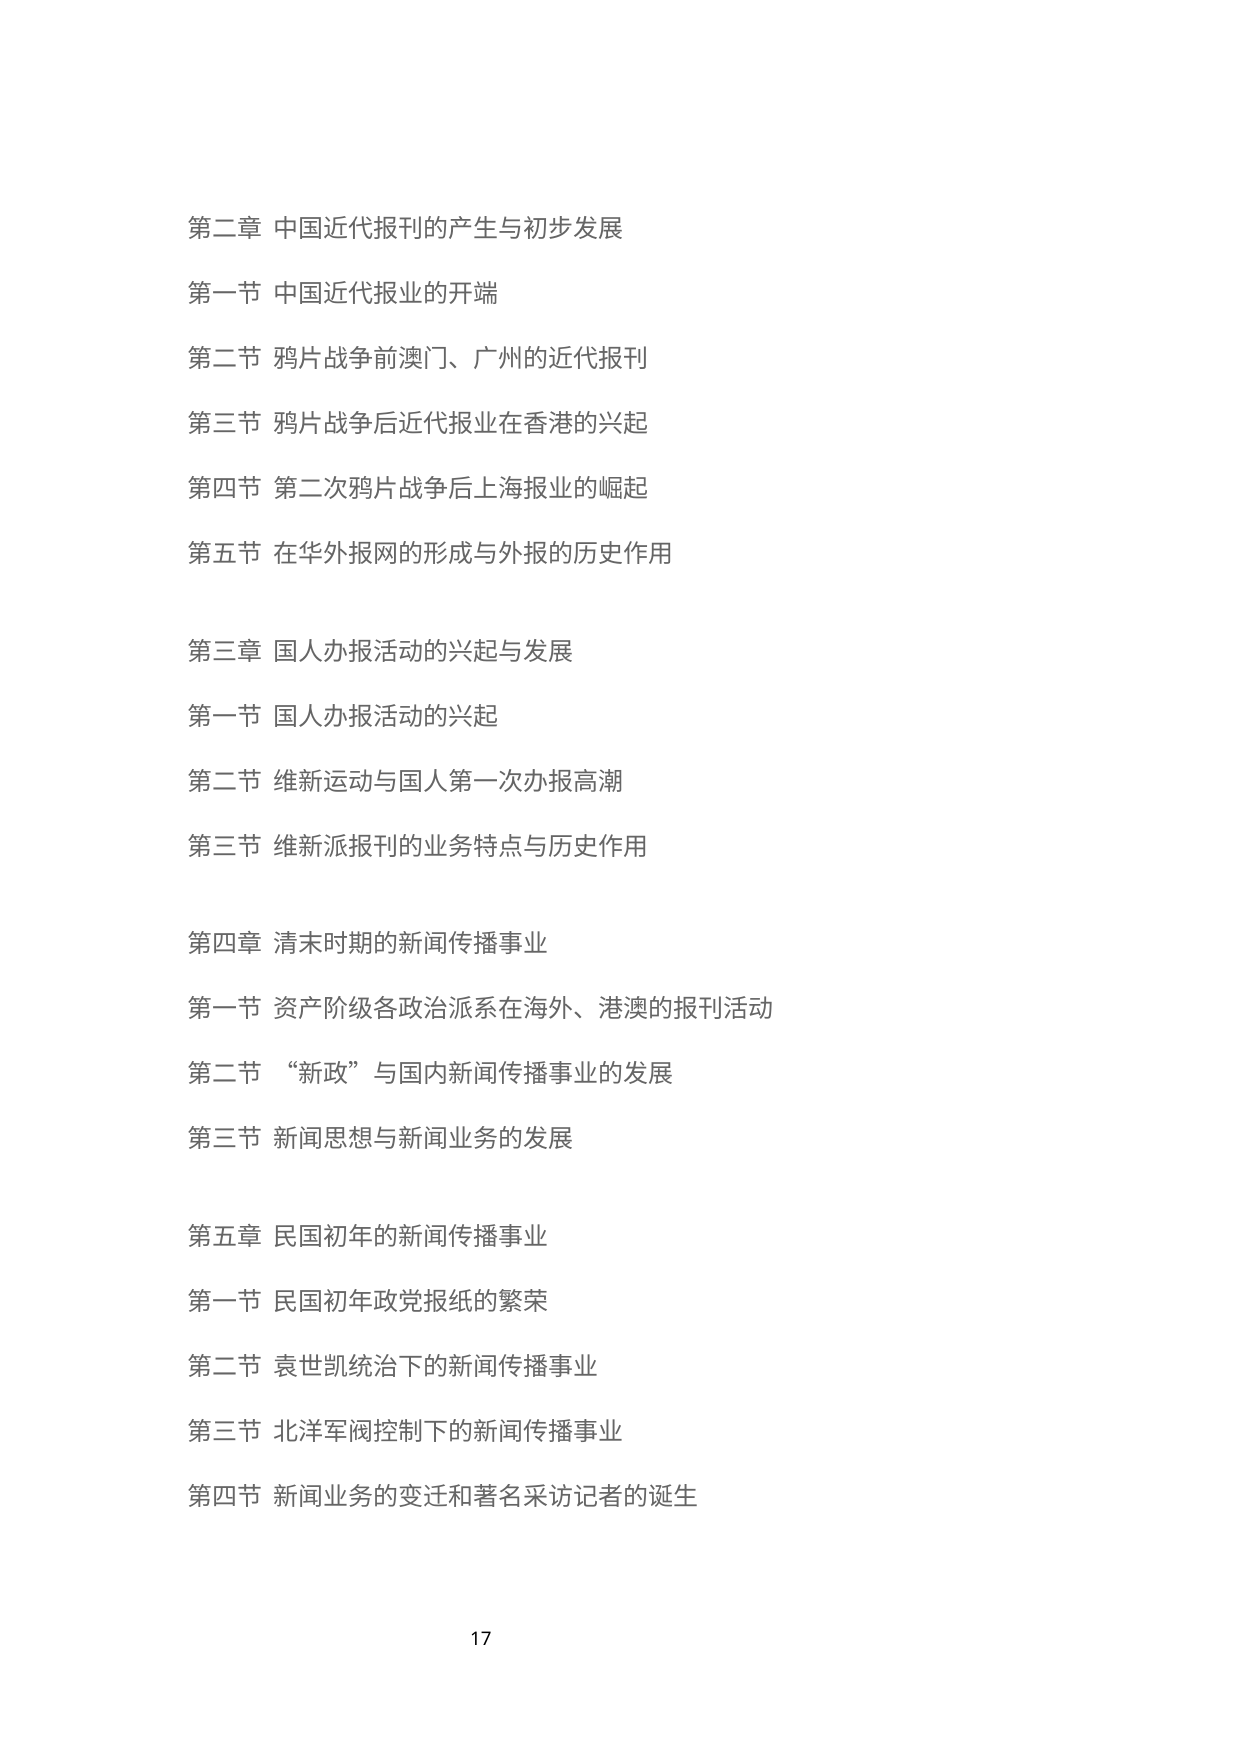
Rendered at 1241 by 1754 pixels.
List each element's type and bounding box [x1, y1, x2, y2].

text [187, 162, 1053, 1527]
